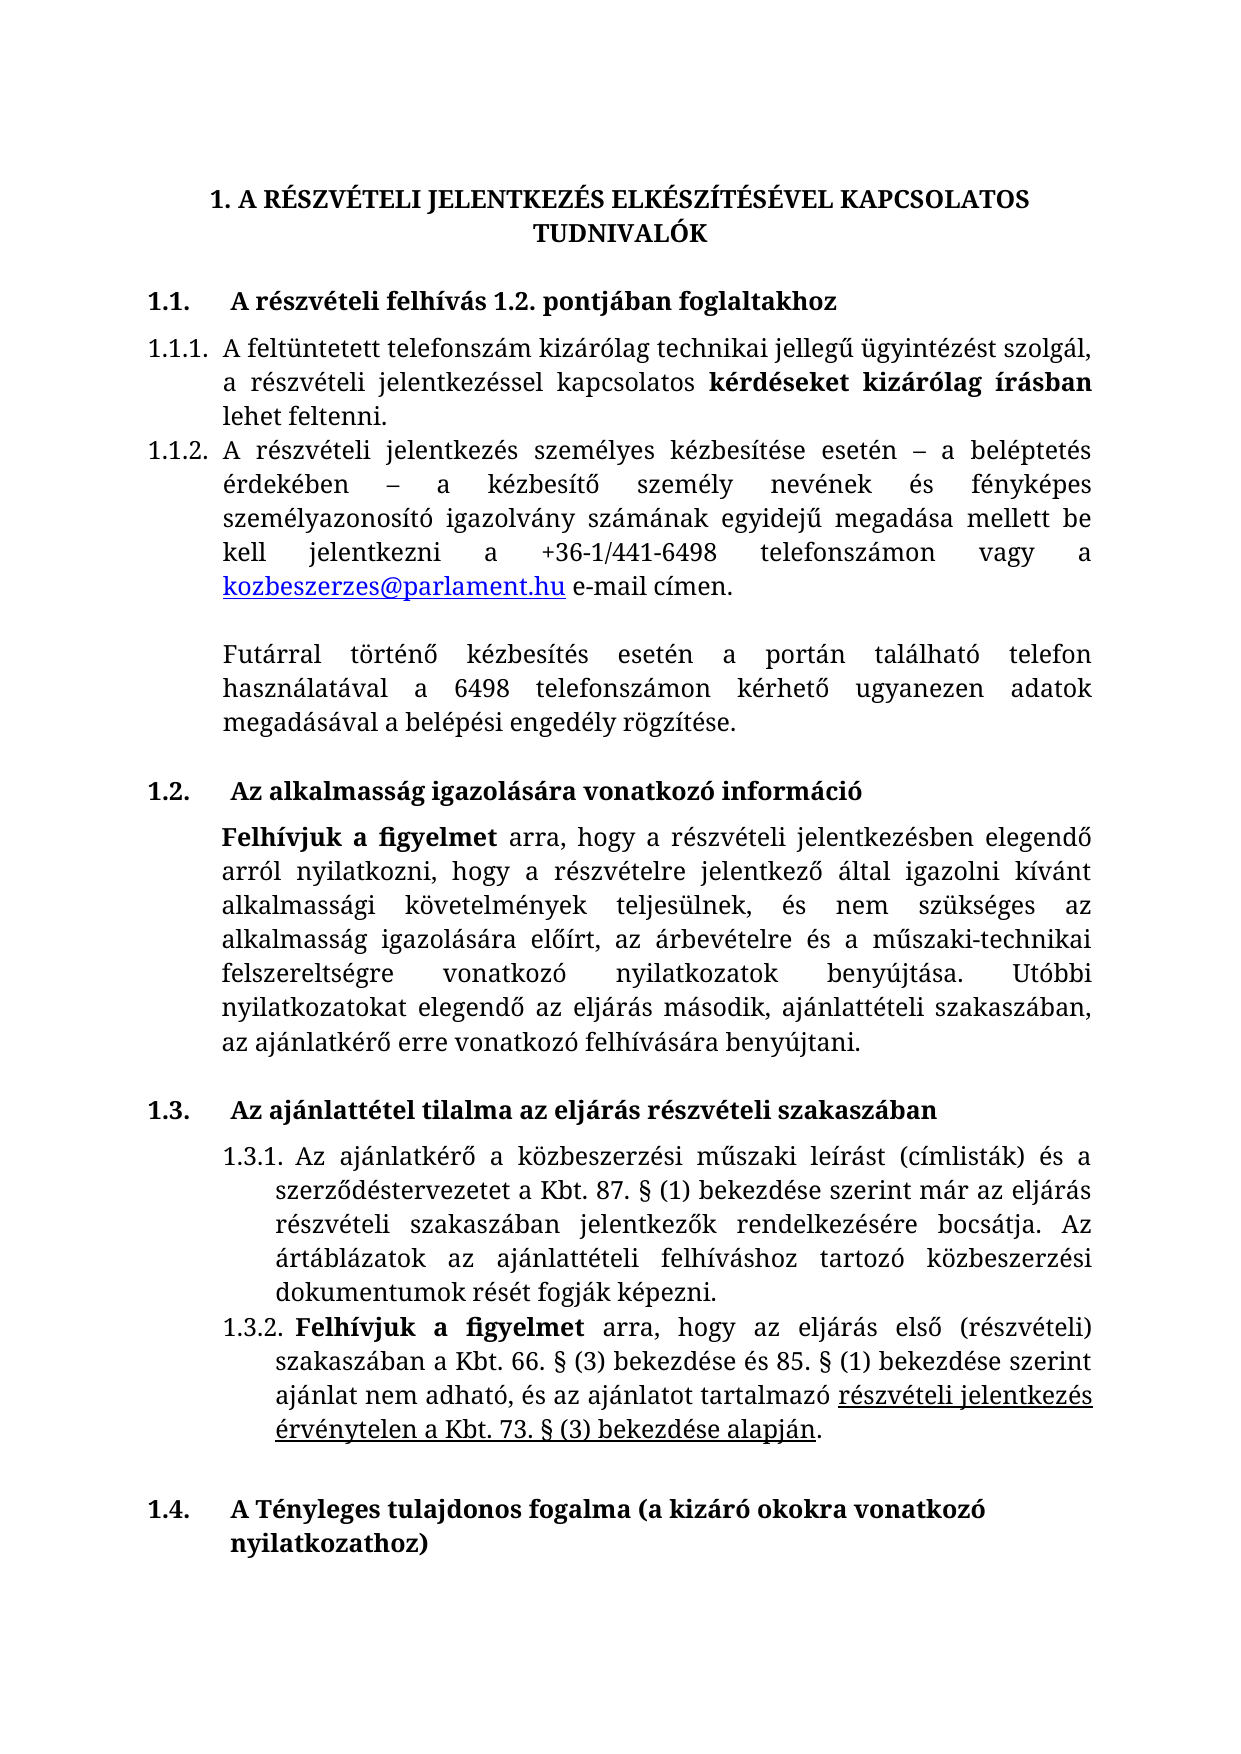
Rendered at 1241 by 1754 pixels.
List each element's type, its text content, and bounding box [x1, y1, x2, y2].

list Felhívjuk a figyelmet arra, hogy az eljárás első (részvételi) szakaszában a Kbt. 66. § (3) bekezdése és 85. § (1) bekezdése szerint ajánlat nem adható, és az ajánlatot tartalmazó részvételi jelentkezés érvénytelen a Kbt. 73. § (3) bekezdése alapján. [223, 1309, 1093, 1445]
list A részvételi felhívás 1.2. pontjában foglaltakhoz [148, 284, 1093, 318]
list A Tényleges tulajdonos fogalma (a kizáró okokra vonatkozó nyilatkozathoz) [148, 1492, 1093, 1560]
list Az ajánlatkérő a közbeszerzési műszaki leírást (címlisták) és a szerződéstervezetet a Kbt. 87. § (1) bekezdése szerint már az eljárás részvételi szakaszában jelentkezők rendelkezésére bocsátja. Az ártáblázatok az ajánlattételi felhíváshoz tartozó közbeszerzési dokumentumok rését fogják képezni. [223, 1139, 1093, 1309]
list A részvételi jelentkezés személyes kézbesítése esetén – a beléptetés érdekében – a kézbesítő személy nevének és fényképes személyazonosító igazolvány számának egyidejű megadása mellett be kell jelentkezni a +36-1/441-6498 telefonszámon vagy a kozbeszerzes@parlament.hu e-mail címen. [148, 433, 1093, 603]
list Az ajánlattétel tilalma az eljárás részvételi szakaszában [148, 1092, 1093, 1126]
list Az alkalmasság igazolására vonatkozó információ [148, 773, 1093, 807]
subtitle 1. A RÉSZVÉTELI JELENTKEZÉS ELKÉSZÍTÉSÉVEL KAPCSOLATOS TUDNIVALÓK [148, 182, 1093, 250]
text Futárral történő kézbesítés esetén a portán található telefon használatával a 6498 telefonszámon kérhető ugyanezen adatok megadásával a belépési engedély rögzítése. [223, 637, 1093, 739]
list A feltüntetett telefonszám kizárólag technikai jellegű ügyintézést szolgál, a részvételi jelentkezéssel kapcsolatos kérdéseket kizárólag írásban lehet feltenni. [148, 330, 1093, 433]
text Felhívjuk a figyelmet arra, hogy a részvételi jelentkezésben elegendő arról nyilatkozni, hogy a részvételre jelentkező által igazolni kívánt alkalmassági követelmények teljesülnek, és nem szükséges az alkalmasság igazolására előírt, az árbevételre és a műszaki-technikai felszereltségre vonatkozó nyilatkozatok benyújtása. Utóbbi nyilatkozatokat elegendő az eljárás második, ajánlattételi szakaszában, az ajánlatkérő erre vonatkozó felhívására benyújtani. [221, 820, 1093, 1058]
